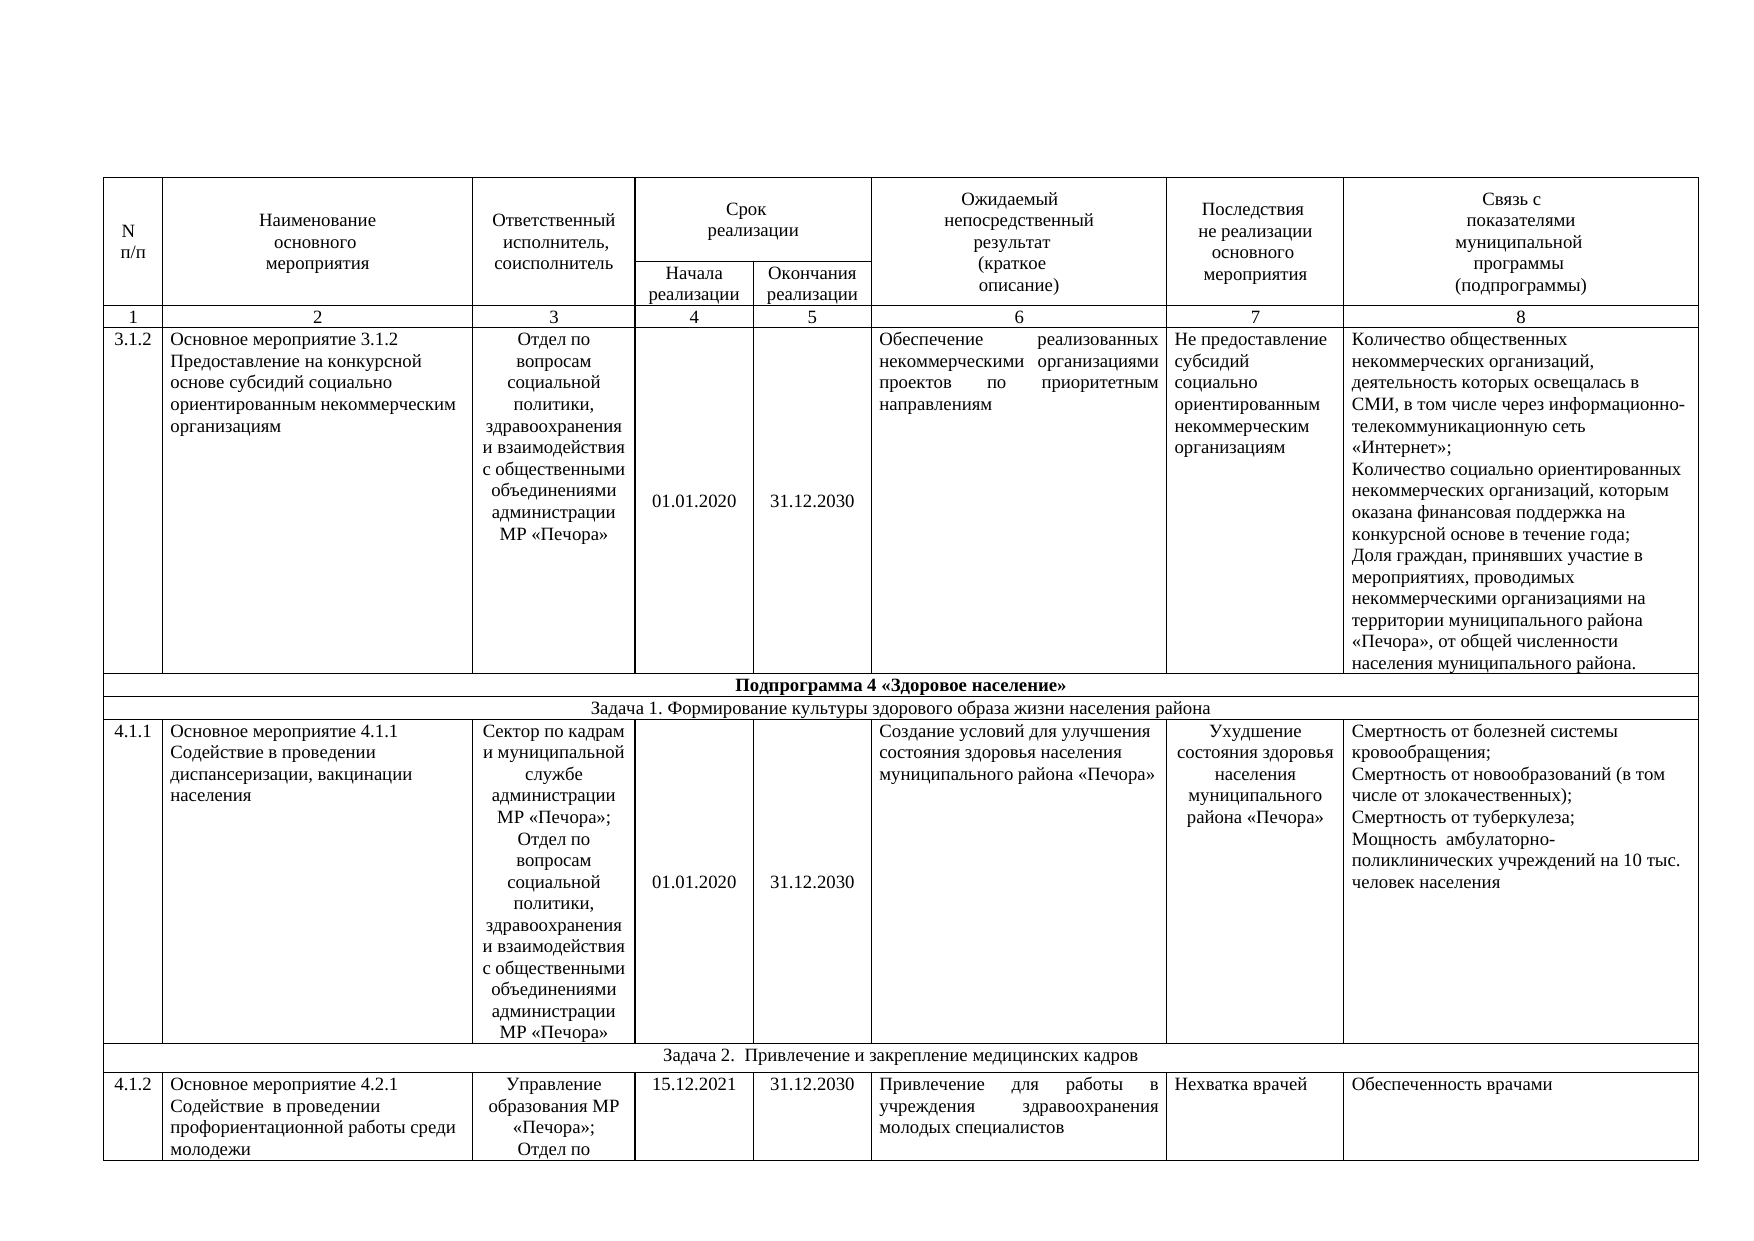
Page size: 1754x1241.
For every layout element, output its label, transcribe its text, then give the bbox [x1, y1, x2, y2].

table_cell 7 [1167, 306, 1343, 327]
table_cell 2 [163, 306, 472, 327]
table_cell 4.1.2 [104, 1073, 162, 1159]
table_cell 3.1.2 [104, 328, 162, 673]
table_cell 31.12.2030 [754, 328, 871, 673]
table_header Последствия не реализации основного мероприятия [1167, 178, 1343, 305]
table_cell 1 [104, 306, 162, 327]
table_header Срок реализации [636, 178, 871, 261]
table_cell 31.12.2030 [754, 1073, 871, 1159]
table_cell 5 [754, 306, 871, 327]
table_header Связь с показателями муниципальной программы (подпрограммы) [1344, 178, 1698, 305]
table_header Ответственный исполнитель, соисполнитель [473, 178, 634, 305]
table_header N п/п [104, 178, 162, 305]
table_cell Основное мероприятие 3.1.2 Предоставление на конкурсной основе субсидий социально ориентированным некоммерческим организациям [163, 328, 472, 673]
table_cell Основное мероприятие 4.2.1 Содействие в проведении профориентационной работы среди молодежи [163, 1073, 472, 1159]
table_cell 4 [636, 306, 753, 327]
table_cell Ухудшение состояния здоровья населения муниципального района «Печора» [1167, 720, 1343, 1043]
table_cell Обеспечение реализованных некоммерческими организациями проектов по приоритетным направлениям [872, 328, 1166, 673]
table_cell Задача 1. Формирование культуры здорового образа жизни населения района [104, 697, 1698, 718]
table_cell 31.12.2030 [754, 720, 871, 1043]
table_cell Окончания реализации [754, 262, 871, 305]
table_header Ожидаемый непосредственный результат (краткое описание) [872, 178, 1166, 305]
table_cell Количество общественных некоммерческих организаций, деятельность которых освещалась в СМИ, в том числе через информационно-телекоммуникационную сеть «Интернет»; Количество социально ориентированных некоммерческих организаций, которым оказана финансовая поддержка на конкурсной основе в течение года; Доля граждан, принявших участие в мероприятиях, проводимых некоммерческими организациями на территории муниципального района «Печора», от общей численности населения муниципального района. [1344, 328, 1698, 673]
table_cell 4.1.1 [104, 720, 162, 1043]
table_cell Основное мероприятие 4.1.1 Содействие в проведении диспансеризации, вакцинации населения [163, 720, 472, 1043]
table_cell 6 [872, 306, 1166, 327]
table_cell Обеспеченность врачами [1344, 1073, 1698, 1159]
table_cell 3 [473, 306, 634, 327]
table_cell 01.01.2020 [636, 720, 753, 1043]
table_cell Подпрограмма 4 «Здоровое население» [104, 674, 1698, 696]
table_cell 01.01.2020 [636, 328, 753, 673]
table_cell Нехватка врачей [1167, 1073, 1343, 1159]
table_cell Задача 2. Привлечение и закрепление медицинских кадров [104, 1044, 1698, 1072]
table_cell 15.12.2021 [636, 1073, 753, 1159]
table_cell Начала реализации [636, 262, 753, 305]
table_cell Сектор по кадрам и муниципальной службе администрации МР «Печора»; Отдел по вопросам социальной политики, здравоохранения и взаимодействия с общественными объединениями администрации МР «Печора» [473, 720, 634, 1043]
table_cell Смертность от болезней системы кровообращения; Смертность от новообразований (в том числе от злокачественных); Смертность от туберкулеза; Мощность амбулаторно-поликлинических учреждений на 10 тыс. человек населения [1344, 720, 1698, 1043]
table_cell Привлечение для работы в учреждения здравоохранения молодых специалистов [872, 1073, 1166, 1159]
table_header Наименование основного мероприятия [163, 178, 472, 305]
table_cell Отдел по вопросам социальной политики, здравоохранения и взаимодействия с общественными объединениями администрации МР «Печора» [473, 328, 634, 673]
table_cell Не предоставление субсидий социально ориентированным некоммерческим организациям [1167, 328, 1343, 673]
table_cell 8 [1344, 306, 1698, 327]
table_cell Создание условий для улучшения состояния здоровья населения муниципального района «Печора» [872, 720, 1166, 1043]
